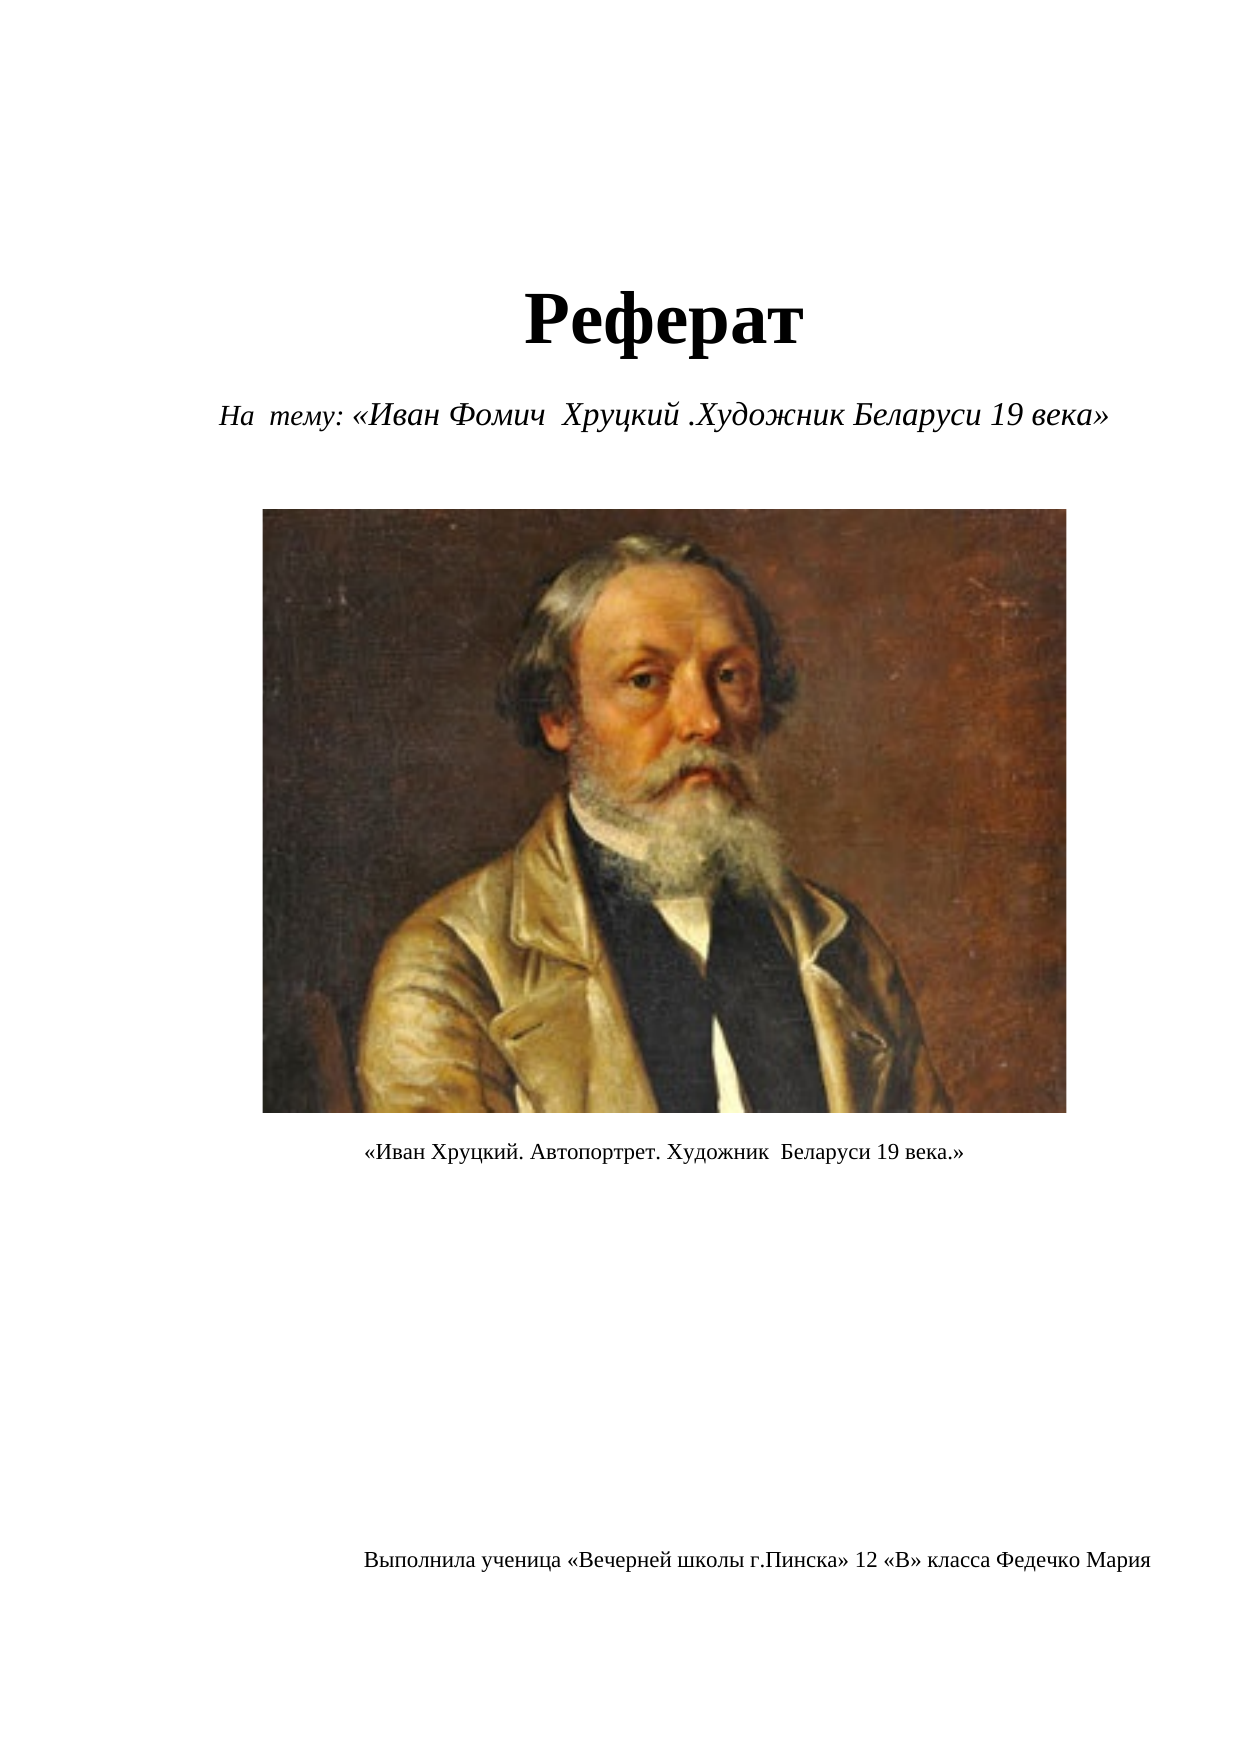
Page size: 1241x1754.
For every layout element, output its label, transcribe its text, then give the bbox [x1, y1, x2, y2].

text На тему: «Иван Фомич Хруцкий .Художник Беларуси 19 века» [177, 394, 1152, 432]
text Реферат [177, 274, 1152, 360]
picture [262, 509, 1067, 1113]
text «Иван Хруцкий. Автопортрет. Художник Беларуси 19 века.» [177, 1138, 1152, 1164]
text Выполнила ученица «Вечерней школы г.Пинска» 12 «В» класса Федечко Мария [177, 1546, 1152, 1573]
